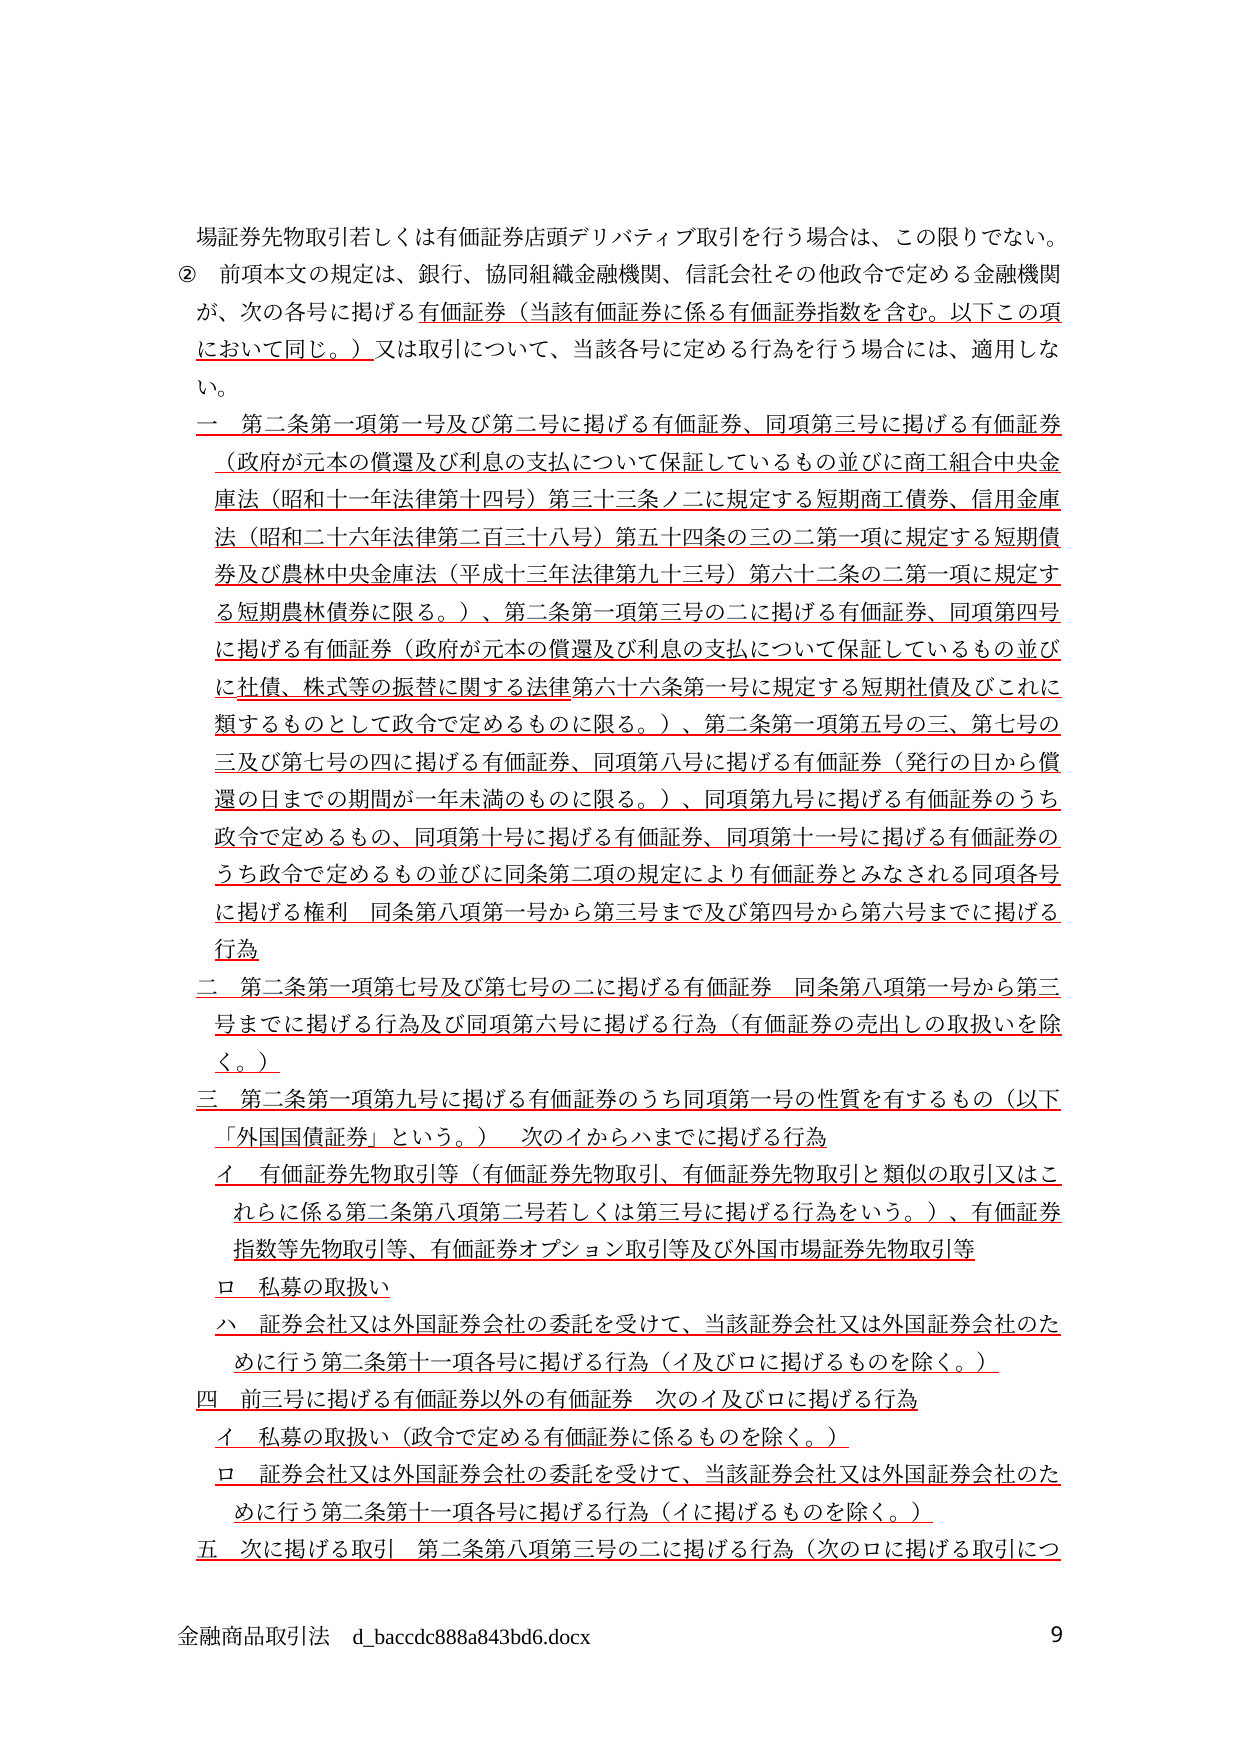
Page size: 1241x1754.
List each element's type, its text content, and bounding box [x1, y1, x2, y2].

text ロ 私募の取扱い [215, 1267, 1063, 1304]
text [177, 217, 1063, 254]
text イ 有価証券先物取引等（有価証券先物取引、有価証券先物取引と類似の取引又はこれらに係る第二条第八項第二号若しくは第三号に掲げる行為をいう。）、有価証券指数等先物取引等、有価証券オプション取引等及び外国市場証券先物取引等 [215, 1154, 1063, 1267]
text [196, 1529, 1063, 1567]
text 一 第二条第一項第一号及び第二号に掲げる有価証券、同項第三号に掲げる有価証券（政府が元本の償還及び利息の支払について保証しているもの並びに商工組合中央金庫法（昭和十一年法律第十四号）第三十三条ノ二に規定する短期商工債券、信用金庫法（昭和二十六年法律第二百三十八号）第五十四条の三の二第一項に規定する短期債券及び農林中央金庫法（平成十三年法律第九十三号）第六十二条の二第一項に規定する短期農林債券に限る。）、第二条第一項第三号の二に掲げる有価証券、同項第四号に掲げる有価証券（政府が元本の償還及び利息の支払について保証しているもの並びに社債、株式等の振替に関する法律第六十六条第一号に規定する短期社債及びこれに類するものとして政令で定めるものに限る。）、第二条第一項第五号の三、第七号の三及び第七号の四に掲げる有価証券、同項第八号に掲げる有価証券（発行の日から償還の日までの期間が一年未満のものに限る。）、同項第九号に掲げる有価証券のうち政令で定めるもの、同項第十号に掲げる有価証券、同項第十一号に掲げる有価証券のうち政令で定めるもの並びに同条第二項の規定により有価証券とみなされる同項各号に掲げる権利 同条第八項第一号から第三号まで及び第四号から第六号までに掲げる行為 [196, 404, 1063, 967]
text イ 私募の取扱い（政令で定める有価証券に係るものを除く。） [215, 1417, 1063, 1454]
text ロ 証券会社又は外国証券会社の委託を受けて、当該証券会社又は外国証券会社のために行う第二条第十一項各号に掲げる行為（イに掲げるものを除く。） [215, 1454, 1063, 1529]
text ② 前項本文の規定は、銀行、協同組織金融機関、信託会社その他政令で定める金融機関が、次の各号に掲げる有価証券（当該有価証券に係る有価証券指数を含む。以下この項において同じ。）又は取引について、当該各号に定める行為を行う場合には、適用しない。 [177, 254, 1063, 404]
text 四 前三号に掲げる有価証券以外の有価証券 次のイ及びロに掲げる行為 [196, 1379, 1063, 1417]
text 二 第二条第一項第七号及び第七号の二に掲げる有価証券 同条第八項第一号から第三号までに掲げる行為及び同項第六号に掲げる行為（有価証券の売出しの取扱いを除く。） [196, 967, 1063, 1079]
text ハ 証券会社又は外国証券会社の委託を受けて、当該証券会社又は外国証券会社のために行う第二条第十一項各号に掲げる行為（イ及びロに掲げるものを除く。） [215, 1304, 1063, 1379]
text 三 第二条第一項第九号に掲げる有価証券のうち同項第一号の性質を有するもの（以下「外国国債証券」という。） 次のイからハまでに掲げる行為 [196, 1079, 1063, 1154]
